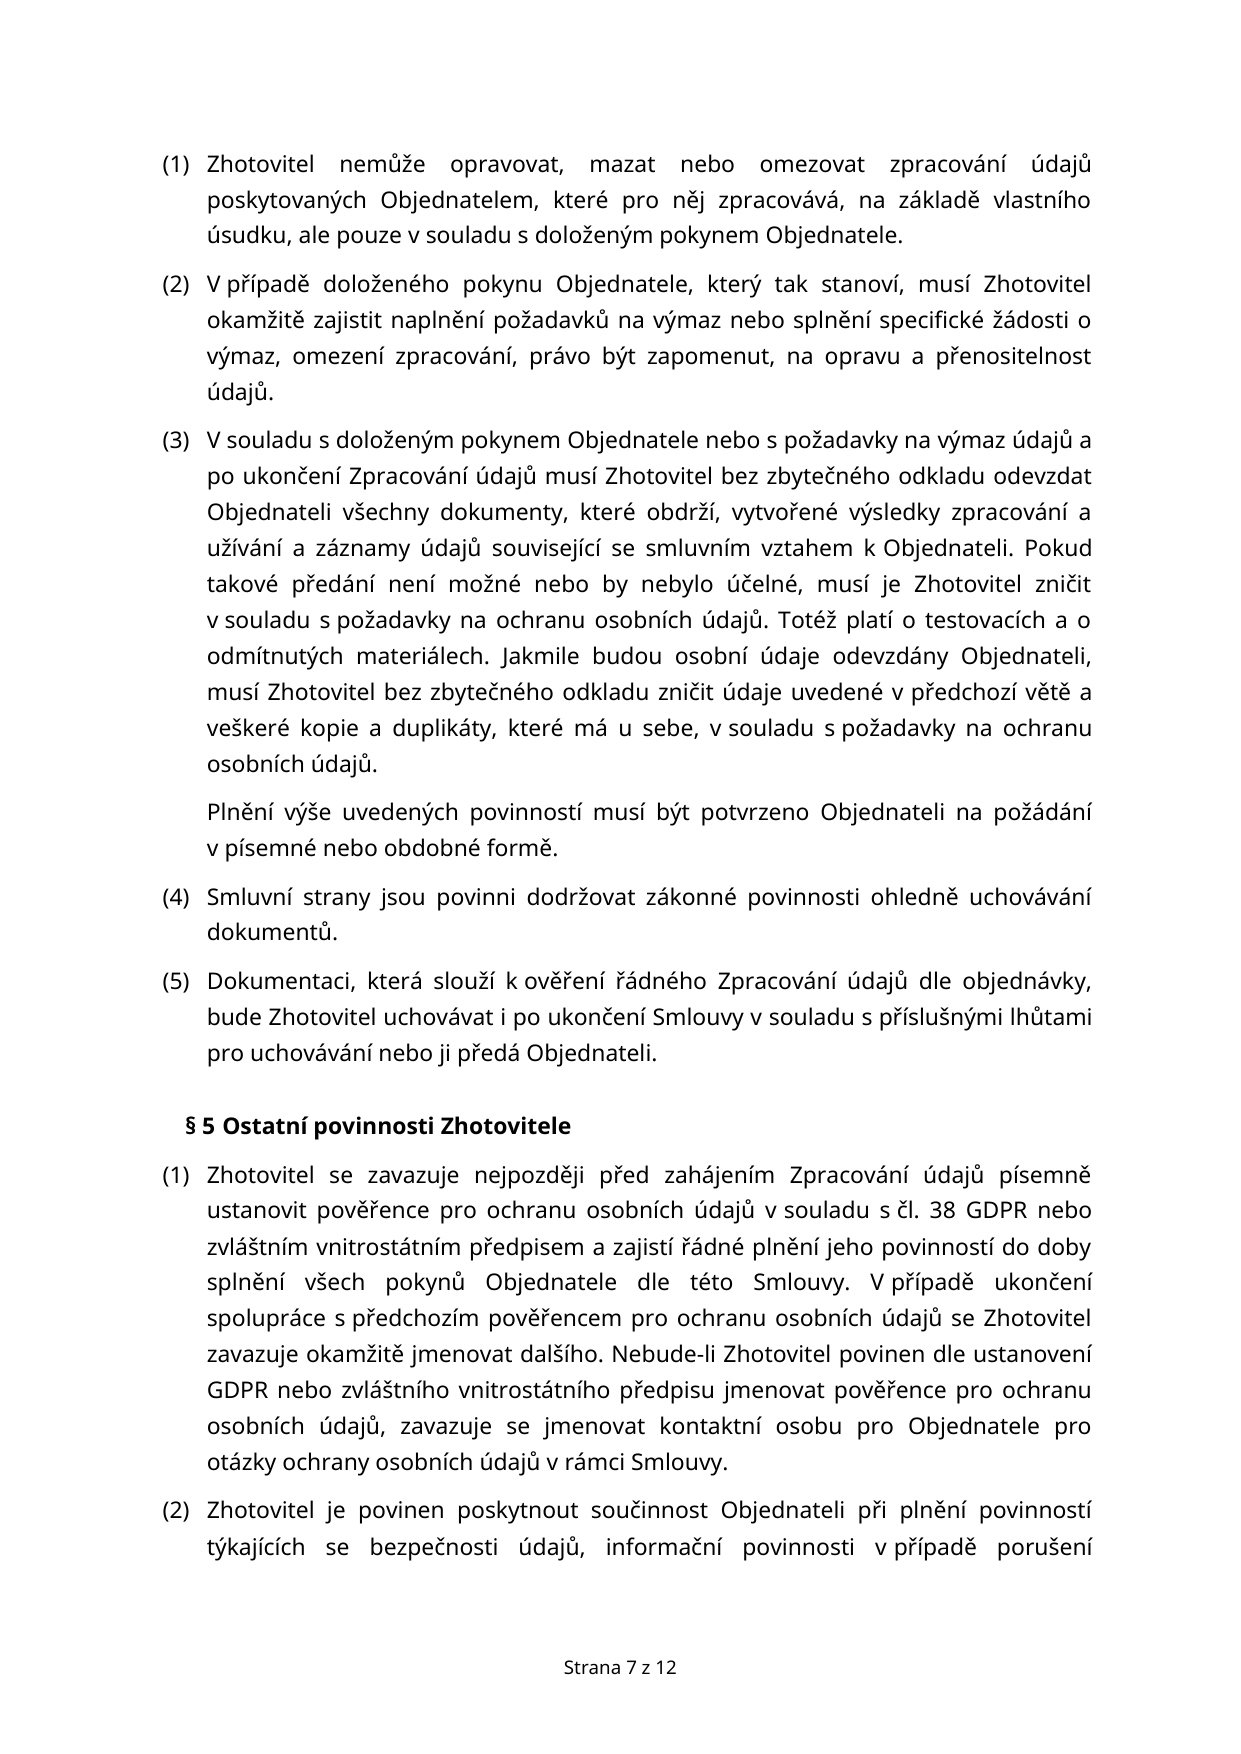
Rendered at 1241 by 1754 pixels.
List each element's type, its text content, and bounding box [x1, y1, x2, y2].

list Zhotovitel nemůže opravovat, mazat nebo omezovat zpracování údajů poskytovaných Objednatelem, které pro něj zpracovává, na základě vlastního úsudku, ale pouze v souladu s doloženým pokynem Objednatele. [162, 148, 1093, 251]
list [162, 1494, 1093, 1562]
list V případě doloženého pokynu Objednatele, který tak stanoví, musí Zhotovitel okamžitě zajistit naplnění požadavků na výmaz nebo splnění specifické žádosti o výmaz, omezení zpracování, právo být zapomenut, na opravu a přenositelnost údajů. [162, 268, 1093, 407]
list Dokumentaci, která slouží k ověření řádného Zpracování údajů dle objednávky, bude Zhotovitel uchovávat i po ukončení Smlouvy v souladu s příslušnými lhůtami pro uchovávání nebo ji předá Objednateli. [162, 965, 1093, 1068]
list V souladu s doloženým pokynem Objednatele nebo s požadavky na výmaz údajů a po ukončení Zpracování údajů musí Zhotovitel bez zbytečného odkladu odevzdat Objednateli všechny dokumenty, které obdrží, vytvořené výsledky zpracování a užívání a záznamy údajů související se smluvním vztahem k Objednateli. Pokud takové předání není možné nebo by nebylo účelné, musí je Zhotovitel zničit v souladu s požadavky na ochranu osobních údajů. Totéž platí o testovacích a o odmítnutých materiálech. Jakmile budou osobní údaje odevzdány Objednateli, musí Zhotovitel bez zbytečného odkladu zničit údaje uvedené v předchozí větě a veškeré kopie a duplikáty, které má u sebe, v souladu s požadavky na ochranu osobních údajů. [162, 424, 1093, 779]
list Plnění výše uvedených povinností musí být potvrzeno Objednateli na požádání v písemné nebo obdobné formě. [207, 796, 1093, 863]
text Ostatní povinnosti Zhotovitele [185, 1110, 1093, 1141]
list Zhotovitel se zavazuje nejpozději před zahájením Zpracování údajů písemně ustanovit pověřence pro ochranu osobních údajů v souladu s čl. 38 GDPR nebo zvláštním vnitrostátním předpisem a zajistí řádné plnění jeho povinností do doby splnění všech pokynů Objednatele dle této Smlouvy. V případě ukončení spolupráce s předchozím pověřencem pro ochranu osobních údajů se Zhotovitel zavazuje okamžitě jmenovat dalšího. Nebude-li Zhotovitel povinen dle ustanovení GDPR nebo zvláštního vnitrostátního předpisu jmenovat pověřence pro ochranu osobních údajů, zavazuje se jmenovat kontaktní osobu pro Objednatele pro otázky ochrany osobních údajů v rámci Smlouvy. [162, 1158, 1093, 1477]
list Smluvní strany jsou povinni dodržovat zákonné povinnosti ohledně uchovávání dokumentů. [162, 880, 1093, 948]
